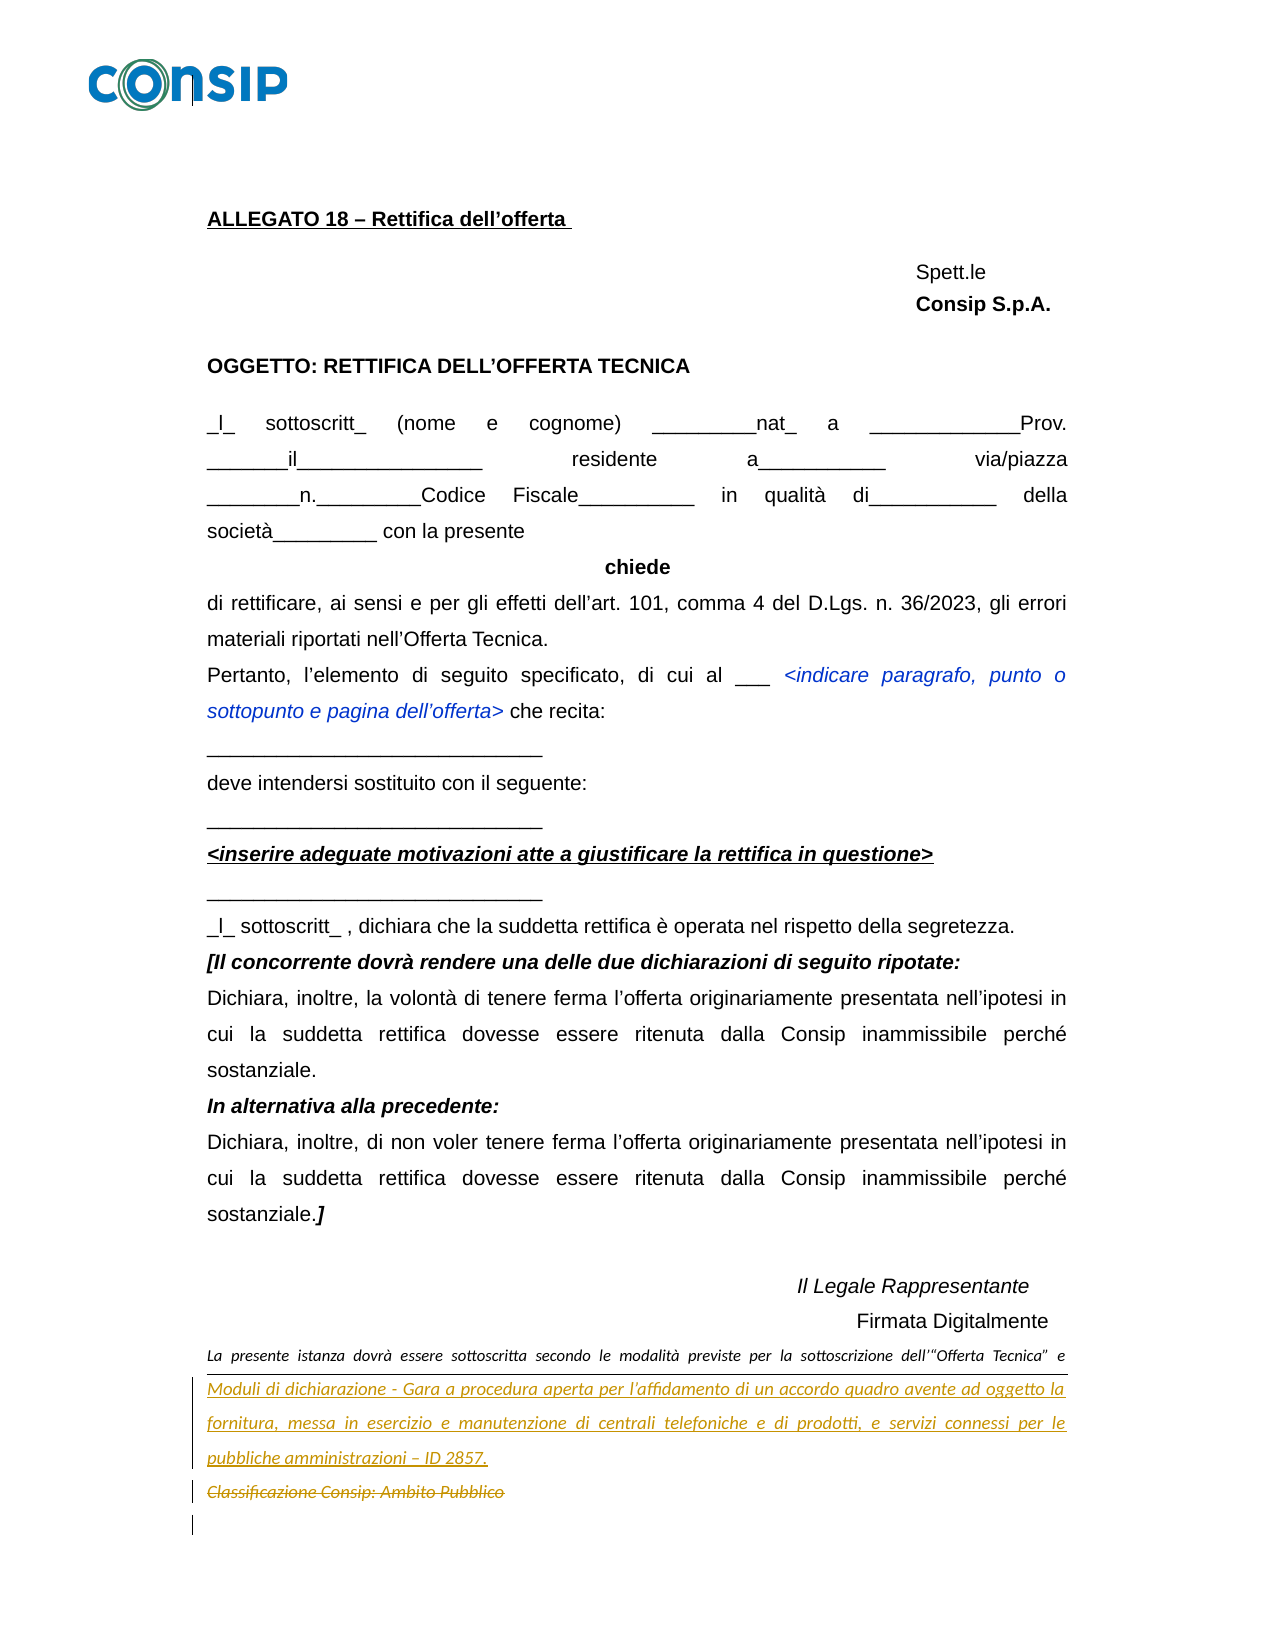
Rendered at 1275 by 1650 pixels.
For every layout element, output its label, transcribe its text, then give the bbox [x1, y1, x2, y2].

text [207, 1345, 1068, 1366]
text _____________________________ [207, 878, 1068, 902]
text _____________________________ [207, 806, 1068, 830]
text Spett.le [916, 255, 1068, 286]
text In alternativa alla precedente: [207, 1094, 1068, 1118]
text Oggetto: Rettifica dell’Offerta Tecnica [207, 348, 1068, 380]
text Dichiara, inoltre, di non voler tenere ferma l’offerta originariamente presentata nell’ipotesi in cui la suddetta rettifica dovesse essere ritenuta dalla Consip inammissibile perché sostanziale.] [207, 1130, 1068, 1226]
text Firmata Digitalmente [856, 1309, 1068, 1333]
picture [88, 59, 288, 111]
text deve intendersi sostituito con il seguente: [207, 770, 1068, 794]
text _l_ sottoscritt_ , dichiara che la suddetta rettifica è operata nel rispetto della segretezza. [207, 914, 1068, 938]
text Dichiara, inoltre, la volontà di tenere ferma l’offerta originariamente presentata nell’ipotesi in cui la suddetta rettifica dovesse essere ritenuta dalla Consip inammissibile perché sostanziale. [207, 986, 1068, 1082]
text di rettificare, ai sensi e per gli effetti dell’art. 101, comma 4 del D.Lgs. n. 36/2023, gli errori materiali riportati nell’Offerta Tecnica. [207, 591, 1068, 651]
text Pertanto, l’elemento di seguito specificato, di cui al ___ <indicare paragrafo, punto o sottopunto e pagina dell’offerta> che recita: [207, 662, 1068, 722]
text _____________________________ [207, 734, 1068, 758]
text ALLEGATO 18 – Rettifica dell’offerta [207, 207, 1068, 231]
text <inserire adeguate motivazioni atte a giustificare la rettifica in questione> [207, 842, 1068, 866]
text [Il concorrente dovrà rendere una delle due dichiarazioni di seguito ripotate: [207, 950, 1068, 974]
text chiede [207, 555, 1068, 579]
text Consip S.p.A. [916, 286, 1068, 317]
text _l_ sottoscritt_ (nome e cognome) _________nat_ a _____________Prov. _______il________________ residente a___________ via/piazza ________n._________Codice Fiscale__________ in qualità di___________ della società_________ con la presente [207, 411, 1068, 543]
text Il Legale Rappresentante [723, 1273, 1068, 1297]
